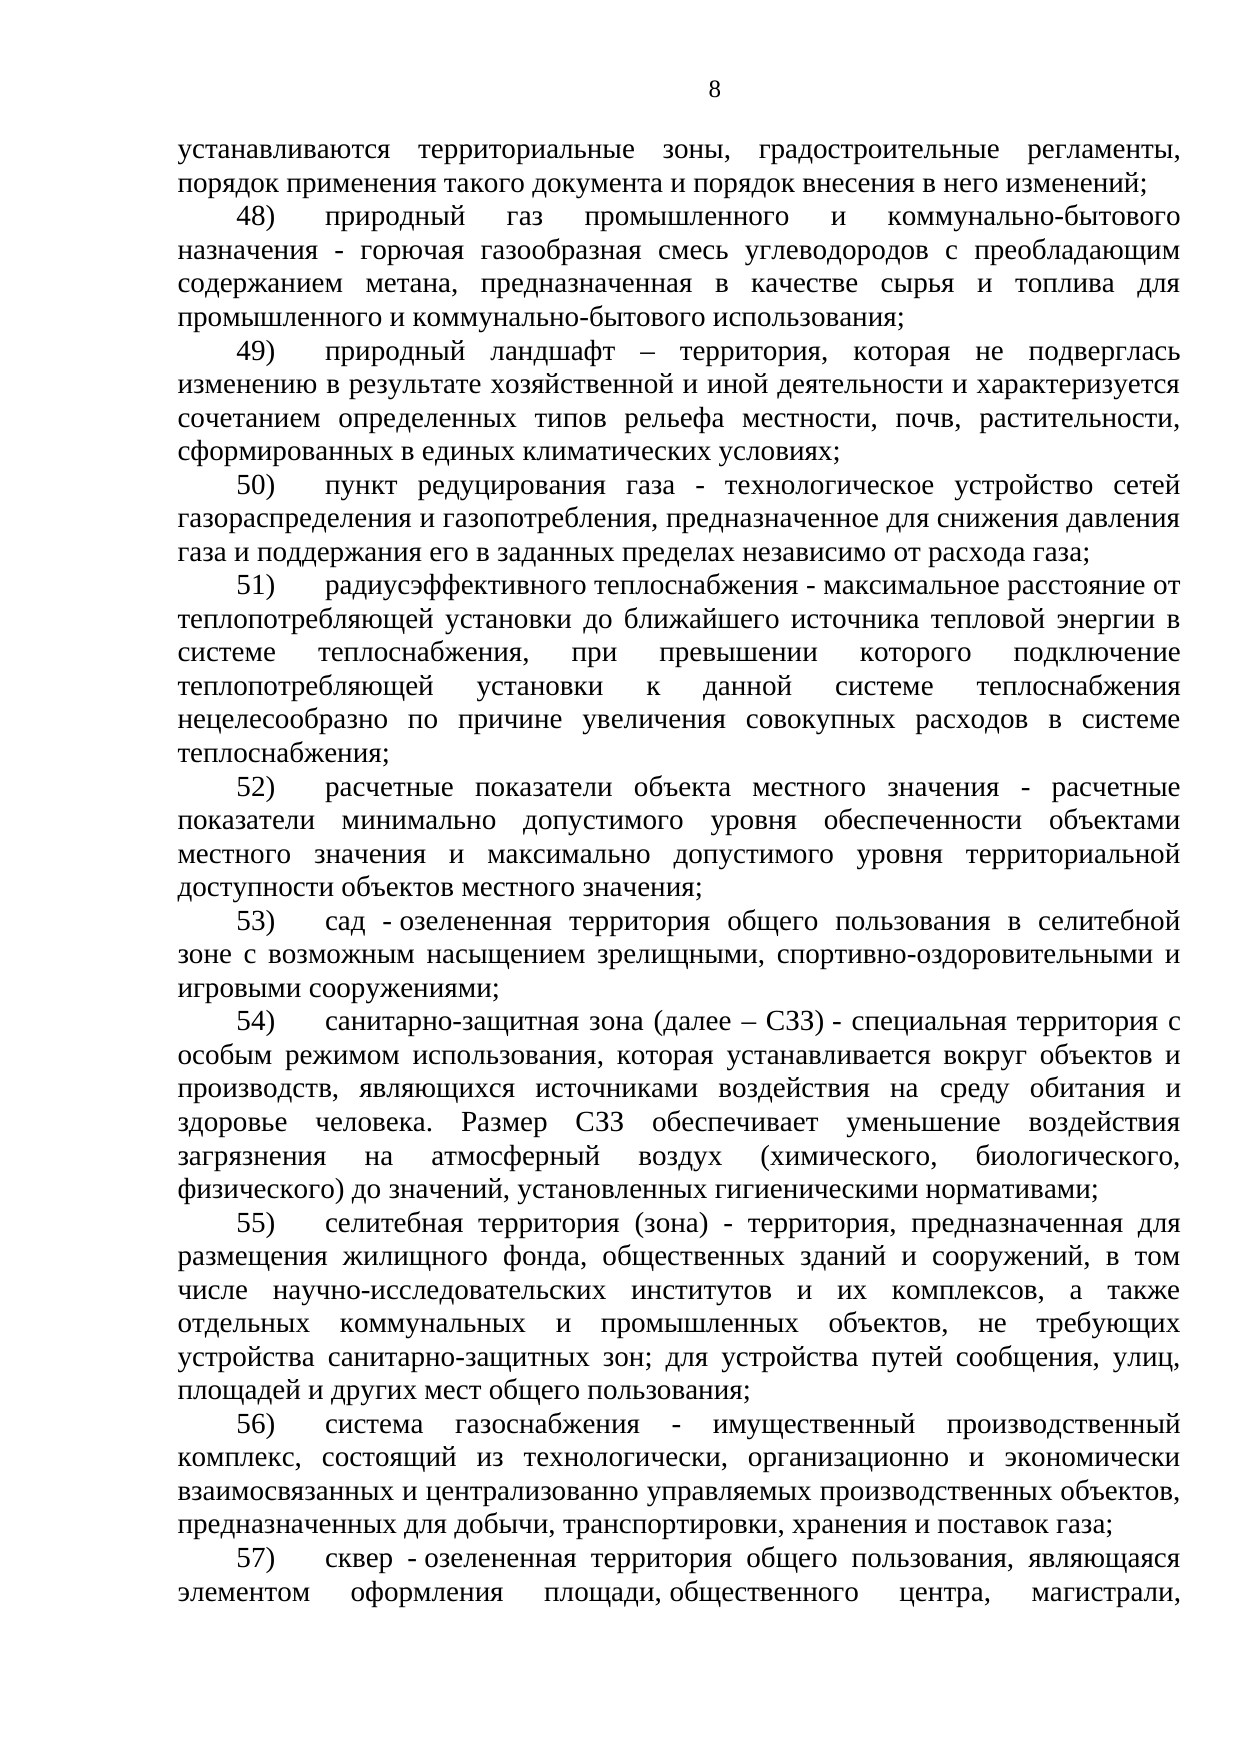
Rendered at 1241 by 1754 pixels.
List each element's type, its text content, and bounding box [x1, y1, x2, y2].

list расчетные показатели объекта местного значения - расчетные показатели минимально допустимого уровня обеспеченности объектами местного значения и максимально допустимого уровня территориальной доступности объектов местного значения; [177, 769, 1181, 903]
list система газоснабжения - имущественный производственный комплекс, состоящий из технологически, организационно и экономически взаимосвязанных и централизованно управляемых производственных объектов, предназначенных для добычи, транспортировки, хранения и поставок газа; [177, 1406, 1181, 1540]
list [177, 1540, 1181, 1607]
list радиусэффективного теплоснабжения - максимальное расстояние от теплопотребляющей установки до ближайшего источника тепловой энергии в системе теплоснабжения, при превышении которого подключение теплопотребляющей установки к данной системе теплоснабжения нецелесообразно по причине увеличения совокупных расходов в системе теплоснабжения; [177, 567, 1181, 769]
list пункт редуцирования газа - технологическое устройство сетей газораспределения и газопотребления, предназначенное для снижения давления газа и поддержания его в заданных пределах независимо от расхода газа; [177, 467, 1181, 567]
list природный газ промышленного и коммунально-бытового назначения - горючая газообразная смесь углеводородов с преобладающим содержанием метана, предназначенная в качестве сырья и топлива для промышленного и коммунально-бытового использования; [177, 198, 1181, 333]
list природный ландшафт – территория, которая не подверглась изменению в результате хозяйственной и иной деятельности и характеризуется сочетанием определенных типов рельефа местности, почв, растительности, сформированных в единых климатических условиях; [177, 333, 1181, 467]
list санитарно-защитная зона (далее – СЗЗ) - специальная территория с особым режимом использования, которая устанавливается вокруг объектов и производств, являющихся источниками воздействия на среду обитания и здоровье человека. Размер СЗЗ обеспечивает уменьшение воздействия загрязнения на атмосферный воздух (химического, биологического, физического) до значений, установленных гигиеническими нормативами; [177, 1003, 1181, 1205]
list селитебная территория (зона) - территория, предназначенная для размещения жилищного фонда, общественных зданий и сооружений, в том числе научно-исследовательских институтов и их комплексов, а также отдельных коммунальных и промышленных объектов, не требующих устройства санитарно-защитных зон; для устройства путей сообщения, улиц, площадей и других мест общего пользования; [177, 1205, 1181, 1406]
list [177, 131, 1181, 198]
list сад - озелененная территория общего пользования в селитебной зоне с возможным насыщением зрелищными, спортивно-оздоровительными и игровыми сооружениями; [177, 903, 1181, 1003]
